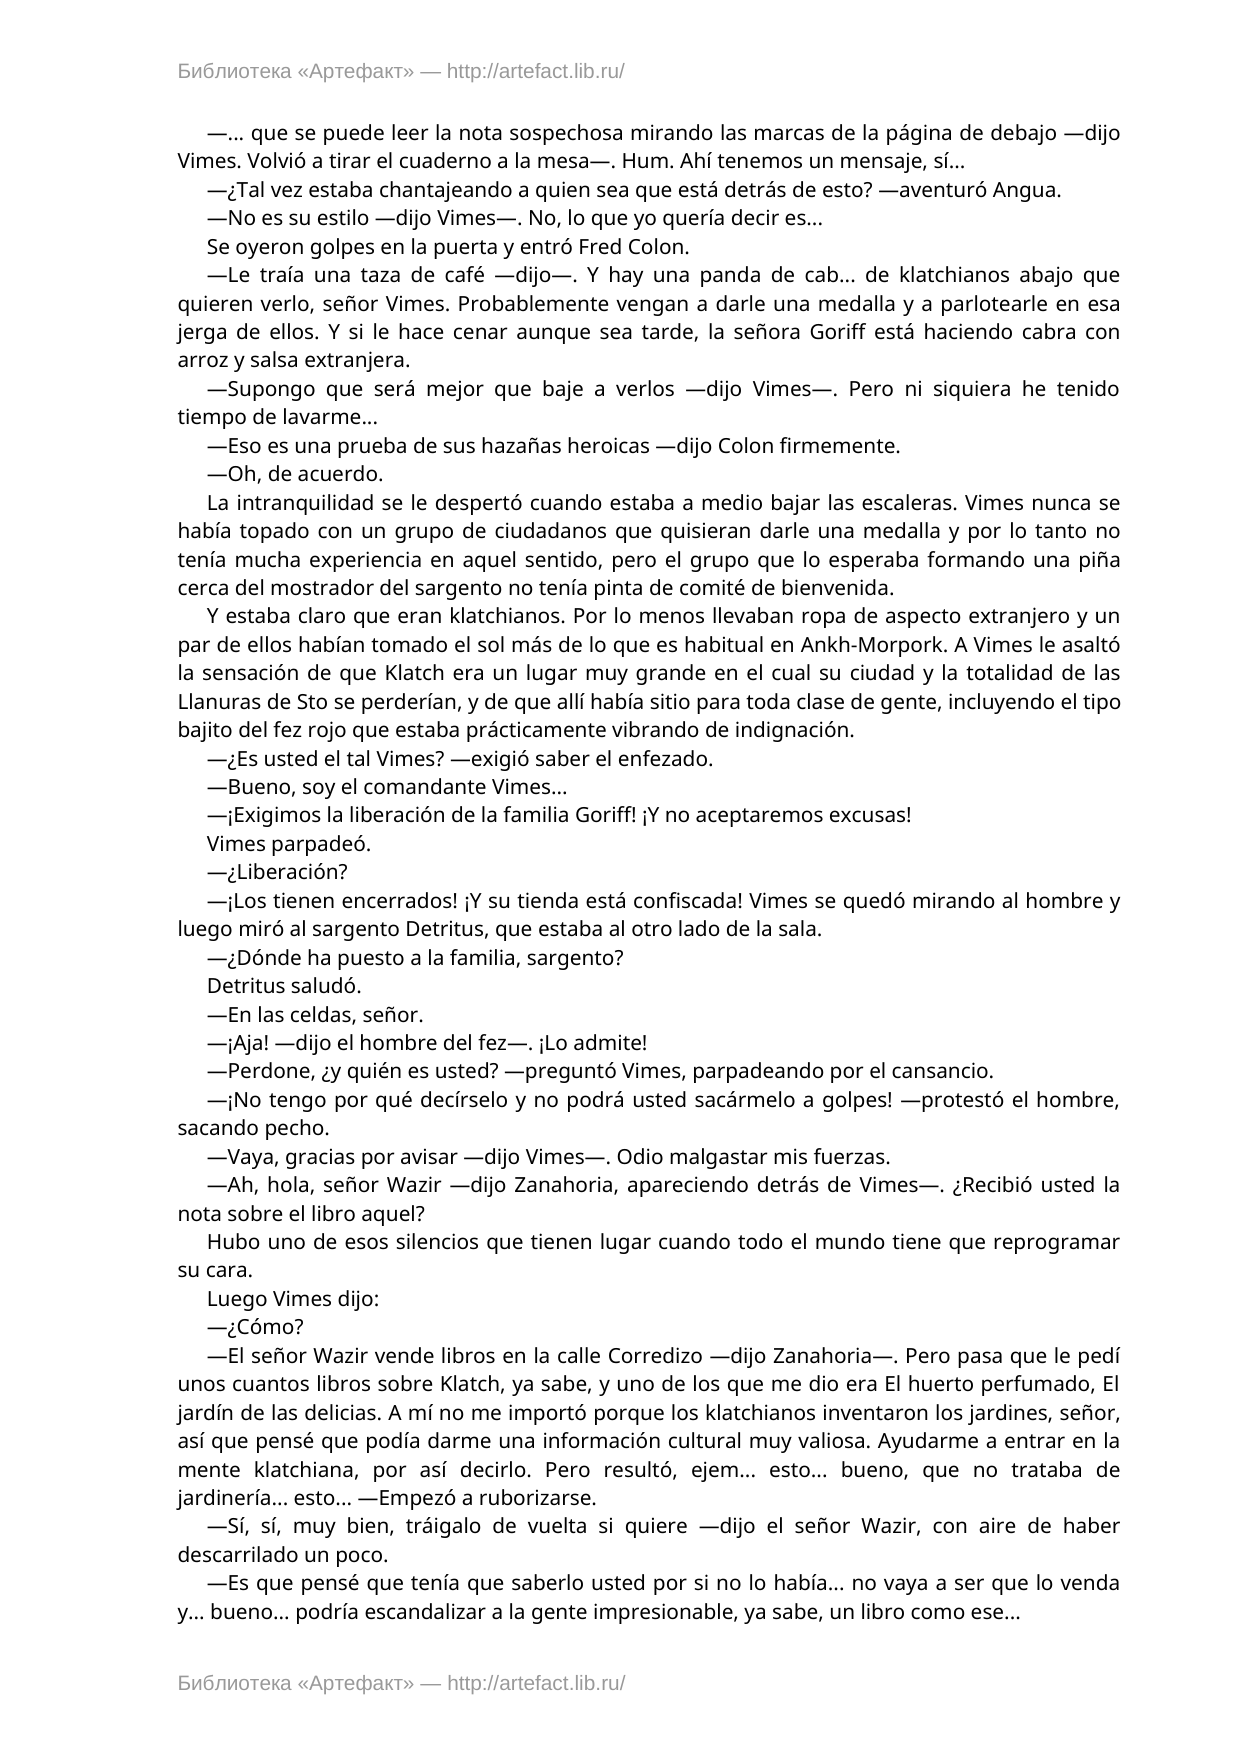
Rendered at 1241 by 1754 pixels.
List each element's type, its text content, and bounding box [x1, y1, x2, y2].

text —No es su estilo —dijo Vimes—. No, lo que yo quería decir es... [177, 203, 1122, 232]
text —Vaya, gracias por avisar —dijo Vimes—. Odio malgastar mis fuerzas. [177, 1142, 1122, 1170]
text Se oyeron golpes en la puerta y entró Fred Colon. [177, 232, 1122, 260]
text —Eso es una prueba de sus hazañas heroicas —dijo Colon firmemente. [177, 431, 1122, 459]
text Vimes parpadeó. [177, 829, 1122, 857]
text —¿Cómo? [177, 1312, 1122, 1341]
text —Ah, hola, señor Wazir —dijo Zanahoria, apareciendo detrás de Vimes—. ¿Recibió usted la nota sobre el libro aquel? [177, 1170, 1122, 1227]
text Y estaba claro que eran klatchianos. Por lo menos llevaban ropa de aspecto extranjero y un par de ellos habían tomado el sol más de lo que es habitual en Ankh-Morpork. A Vimes le asaltó la sensación de que Klatch era un lugar muy grande en el cual su ciudad y la totalidad de las Llanuras de Sto se perderían, y de que allí había sitio para toda clase de gente, incluyendo el tipo bajito del fez rojo que estaba prácticamente vibrando de indignación. [177, 602, 1122, 744]
text La intranquilidad se le despertó cuando estaba a medio bajar las escaleras. Vimes nunca se había topado con un grupo de ciudadanos que quisieran darle una medalla y por lo tanto no tenía mucha experiencia en aquel sentido, pero el grupo que lo esperaba formando una piña cerca del mostrador del sargento no tenía pinta de comité de bienvenida. [177, 488, 1122, 602]
text Hubo uno de esos silencios que tienen lugar cuando todo el mundo tiene que reprogramar su cara. [177, 1227, 1122, 1284]
text —Sí, sí, muy bien, tráigalo de vuelta si quiere —dijo el señor Wazir, con aire de haber descarrilado un poco. [177, 1512, 1122, 1568]
text —Perdone, ¿y quién es usted? —preguntó Vimes, parpadeando por el cansancio. [177, 1057, 1122, 1085]
text —¡Los tienen encerrados! ¡Y su tienda está confiscada! Vimes se quedó mirando al hombre y luego miró al sargento Detritus, que estaba al otro lado de la sala. [177, 886, 1122, 943]
text —El señor Wazir vende libros en la calle Corredizo —dijo Zanahoria—. Pero pasa que le pedí unos cuantos libros sobre Klatch, ya sabe, y uno de los que me dio era El huerto perfumado, El jardín de las delicias. A mí no me importó porque los klatchianos inventaron los jardines, señor, así que pensé que podía darme una información cultural muy valiosa. Ayudarme a entrar en la mente klatchiana, por así decirlo. Pero resultó, ejem... esto... bueno, que no trataba de jardinería... esto... —Empezó a ruborizarse. [177, 1341, 1122, 1512]
text —¡No tengo por qué decírselo y no podrá usted sacármelo a golpes! —protestó el hombre, sacando pecho. [177, 1085, 1122, 1142]
text —En las celdas, señor. [177, 1000, 1122, 1028]
text —Oh, de acuerdo. [177, 459, 1122, 488]
text Luego Vimes dijo: [177, 1284, 1122, 1312]
text —Le traía una taza de café —dijo—. Y hay una panda de cab... de klatchianos abajo que quieren verlo, señor Vimes. Probablemente vengan a darle una medalla y a parlotearle en esa jerga de ellos. Y si le hace cenar aunque sea tarde, la señora Goriff está haciendo cabra con arroz y salsa extranjera. [177, 260, 1122, 374]
text —¿Dónde ha puesto a la familia, sargento? [177, 943, 1122, 971]
text —¿Tal vez estaba chantajeando a quien sea que está detrás de esto? —aventuró Angua. [177, 175, 1122, 203]
text Detritus saludó. [177, 971, 1122, 1000]
text —Supongo que será mejor que baje a verlos —dijo Vimes—. Pero ni siquiera he tenido tiempo de lavarme... [177, 374, 1122, 431]
text —¡Exigimos la liberación de la familia Goriff! ¡Y no aceptaremos excusas! [177, 801, 1122, 829]
text —¿Es usted el tal Vimes? —exigió saber el enfezado. [177, 744, 1122, 772]
text —Bueno, soy el comandante Vimes... [177, 772, 1122, 801]
text —... que se puede leer la nota sospechosa mirando las marcas de la página de debajo —dijo Vimes. Volvió a tirar el cuaderno a la mesa—. Hum. Ahí tenemos un mensaje, sí... [177, 118, 1122, 175]
text —Es que pensé que tenía que saberlo usted por si no lo había... no vaya a ser que lo venda y... bueno... podría escandalizar a la gente impresionable, ya sabe, un libro como ese... [177, 1568, 1122, 1625]
text —¿Liberación? [177, 857, 1122, 886]
text —¡Aja! —dijo el hombre del fez—. ¡Lo admite! [177, 1028, 1122, 1057]
